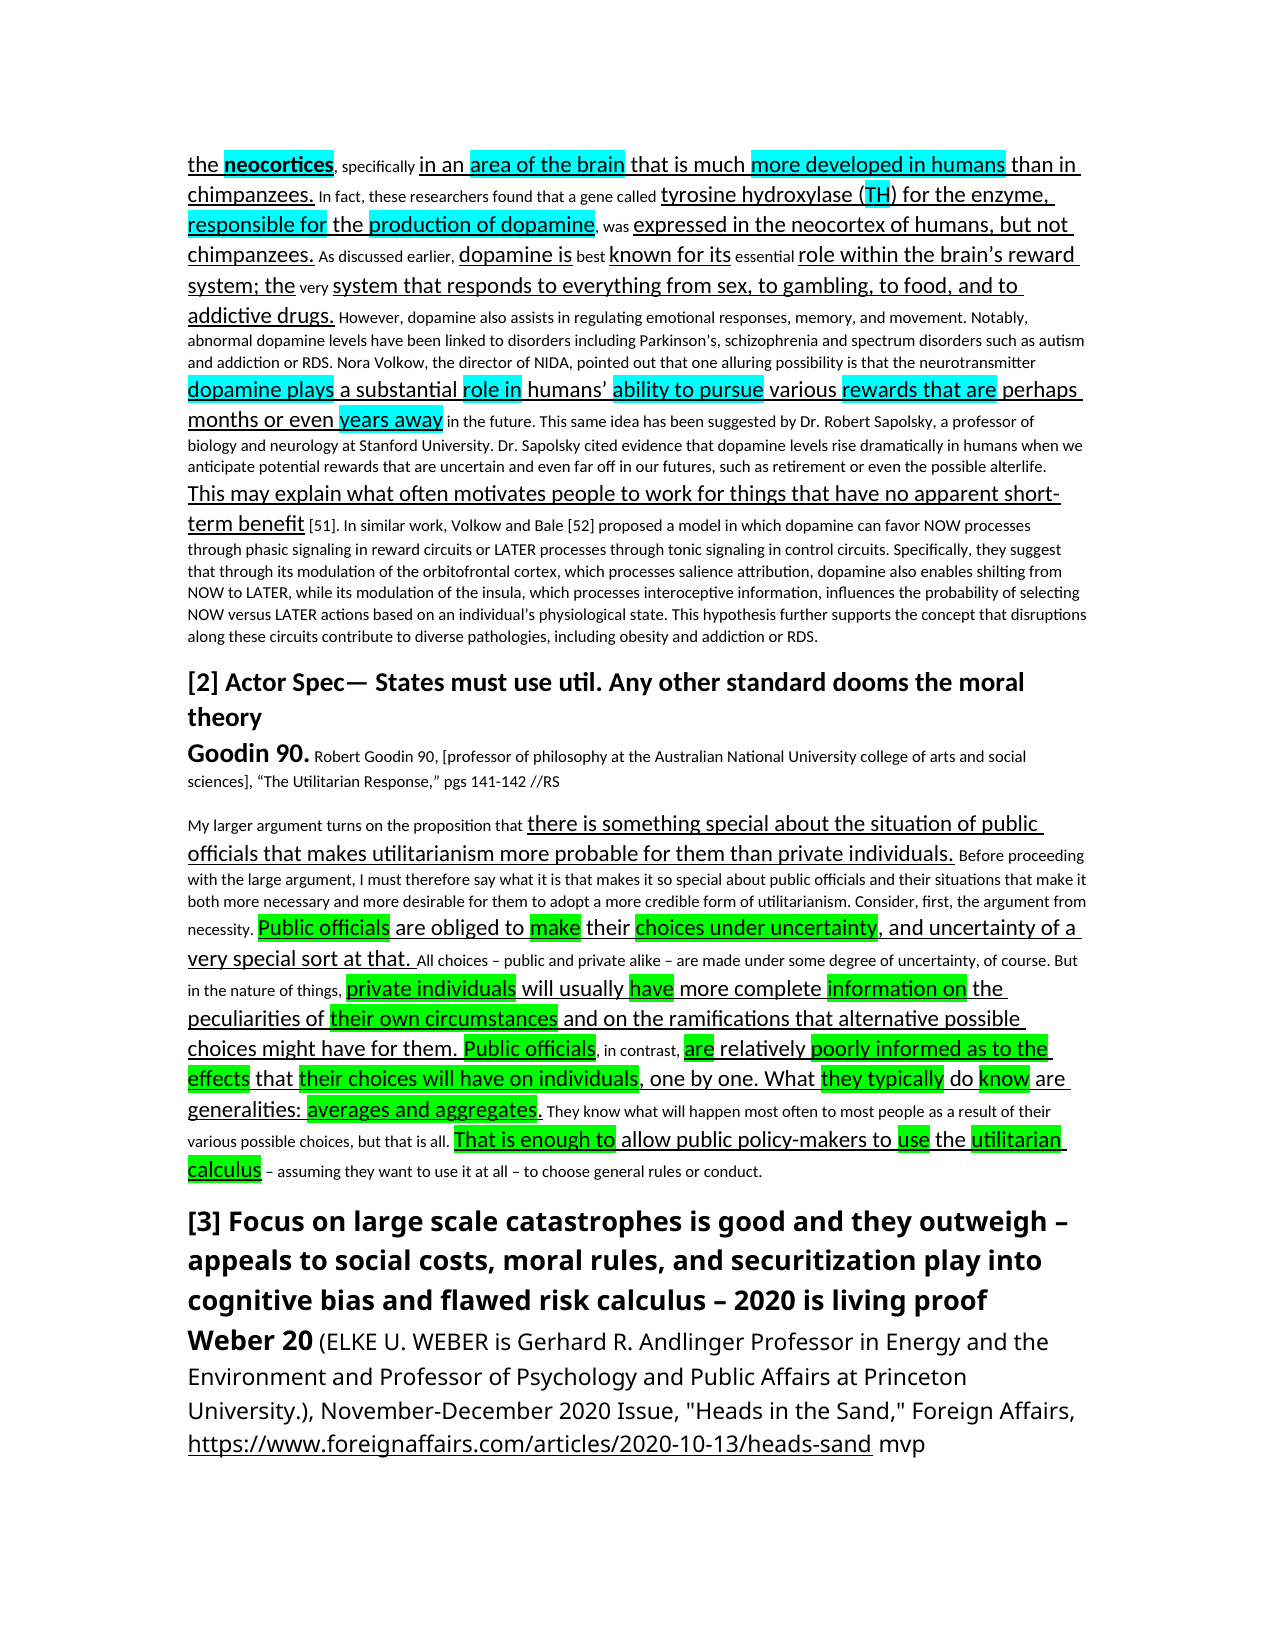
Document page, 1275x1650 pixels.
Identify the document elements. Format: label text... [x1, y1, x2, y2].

text Weber 20 (ELKE U. WEBER is Gerhard R. Andlinger Professor in Energy and the Environment and Professor of Psychology and Public Affairs at Princeton University.), November-December 2020 Issue, "Heads in the Sand," Foreign Affairs, https://www.foreignaffairs.com/articles/2020-10-13/heads-sand mvp [187, 1321, 1087, 1459]
subtitle [3] Focus on large scale catastrophes is good and they outweigh – appeals to social costs, moral rules, and securitization play into cognitive bias and flawed risk calculus – 2020 is living proof [187, 1202, 1087, 1318]
subtitle [2] Actor Spec— States must use util. Any other standard dooms the moral theory [187, 665, 1087, 734]
text My larger argument turns on the proposition that there is something special about the situation of public officials that makes utilitarianism more probable for them than private individuals. Before proceeding with the large argument, I must therefore say what it is that makes it so special about public officials and their situations that make it both more necessary and more desirable for them to adopt a more credible form of utilitarianism. Consider, first, the argument from necessity. Public officials are obliged to make their choices under uncertainty, and uncertainty of a very special sort at that. All choices – public and private alike – are made under some degree of uncertainty, of course. But in the nature of things, private individuals will usually have more complete information on the peculiarities of their own circumstances and on the ramifications that alternative possible choices might have for them. Public officials, in contrast, are relatively poorly informed as to the effects that their choices will have on individuals, one by one. What they typically do know are generalities: averages and aggregates. They know what will happen most often to most people as a result of their various possible choices, but that is all. That is enough to allow public policy-makers to use the utilitarian calculus – assuming they want to use it at all – to choose general rules or conduct. [187, 809, 1087, 1183]
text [187, 150, 1087, 647]
text Goodin 90. Robert Goodin 90, [professor of philosophy at the Australian National University college of arts and social sciences], “The Utilitarian Response,” pgs 141-142 //RS [187, 736, 1087, 791]
